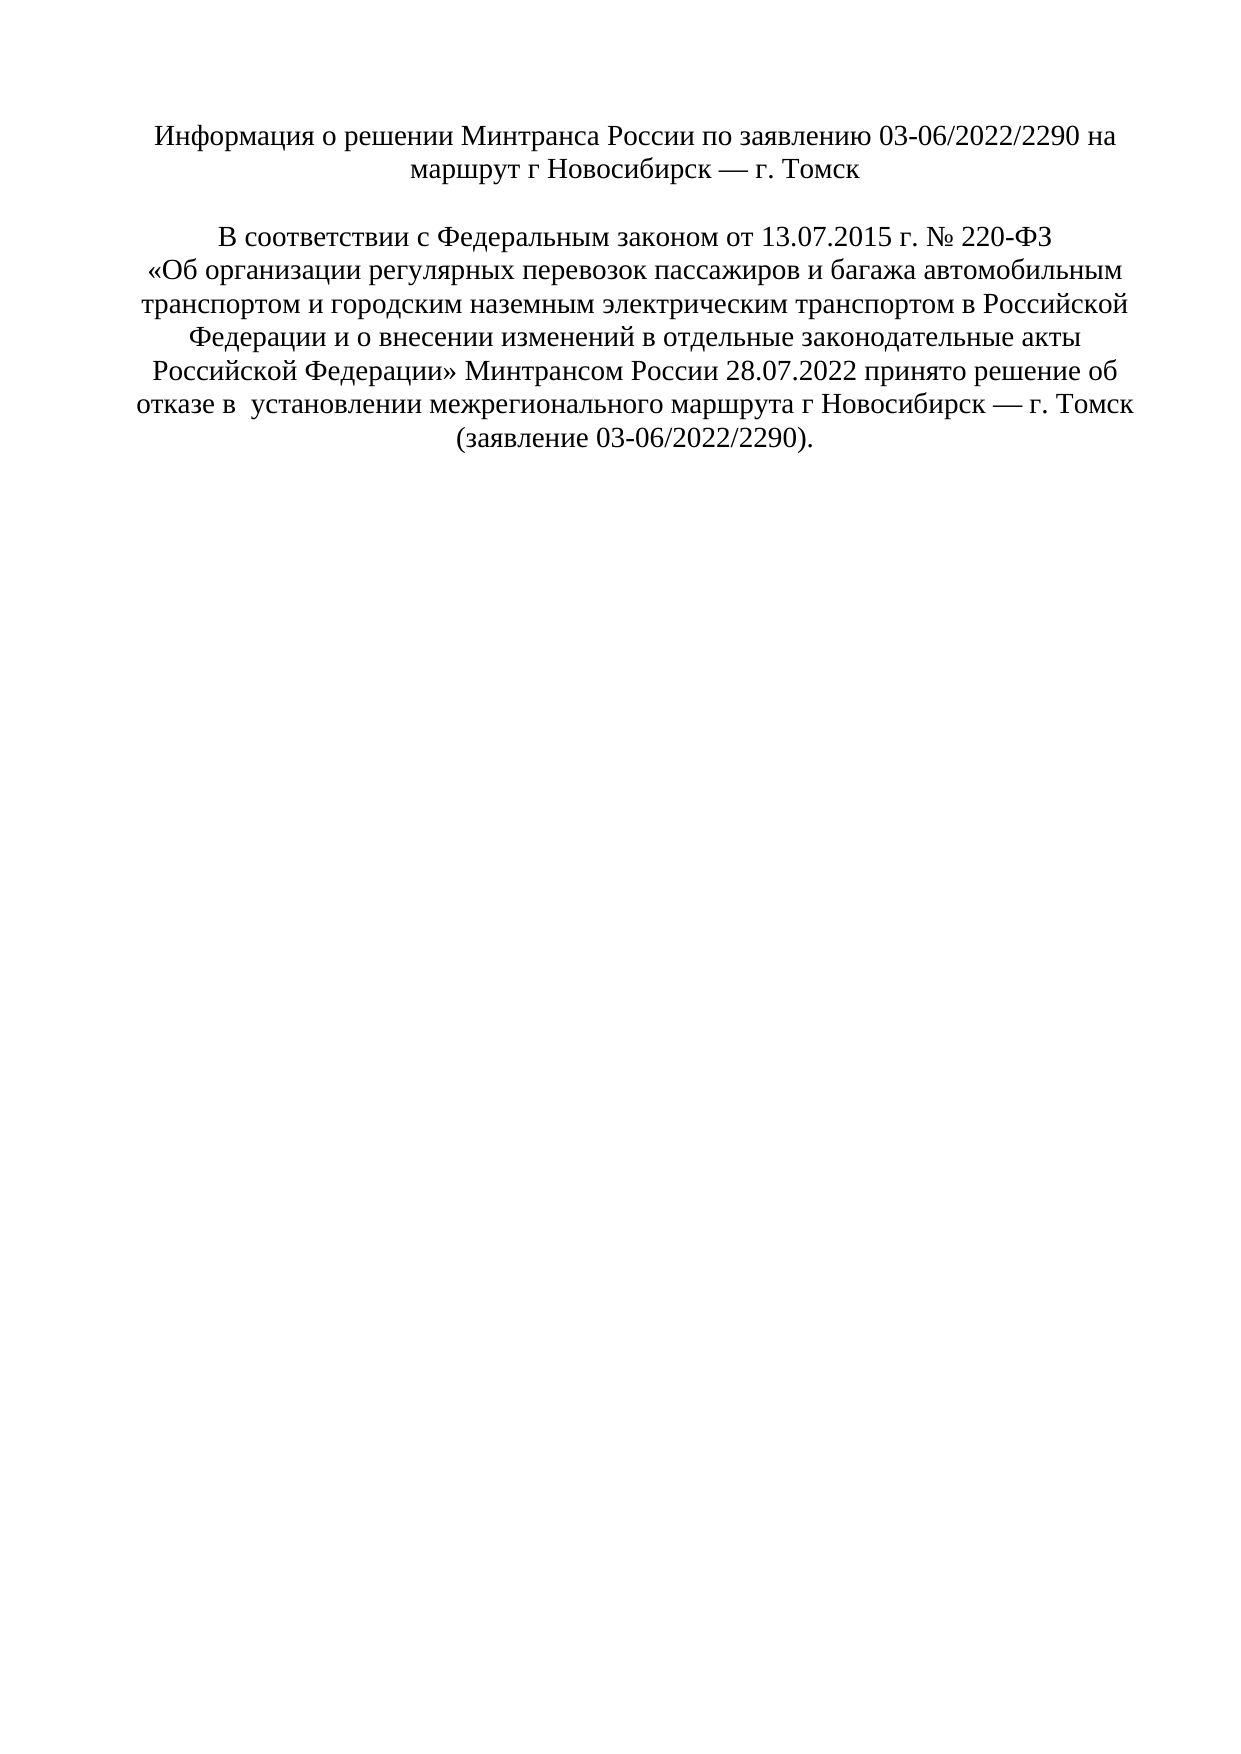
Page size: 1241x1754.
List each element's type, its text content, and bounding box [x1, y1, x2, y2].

text В соответствии с Федеральным законом от 13.07.2015 г. № 220-ФЗ «Об организации регулярных перевозок пассажиров и багажа автомобильным транспортом и городским наземным электрическим транспортом в Российской Федерации и о внесении изменений в отдельные законодательные акты Российской Федерации» Минтрансом России 28.07.2022 принято решение об отказе в установлении межрегионального маршрута г Новосибирск — г. Томск (заявление 03-06/2022/2290). [118, 219, 1152, 453]
text Информация о решении Минтранса России по заявлению 03-06/2022/2290 на маршрут г Новосибирск — г. Томск [118, 118, 1152, 185]
